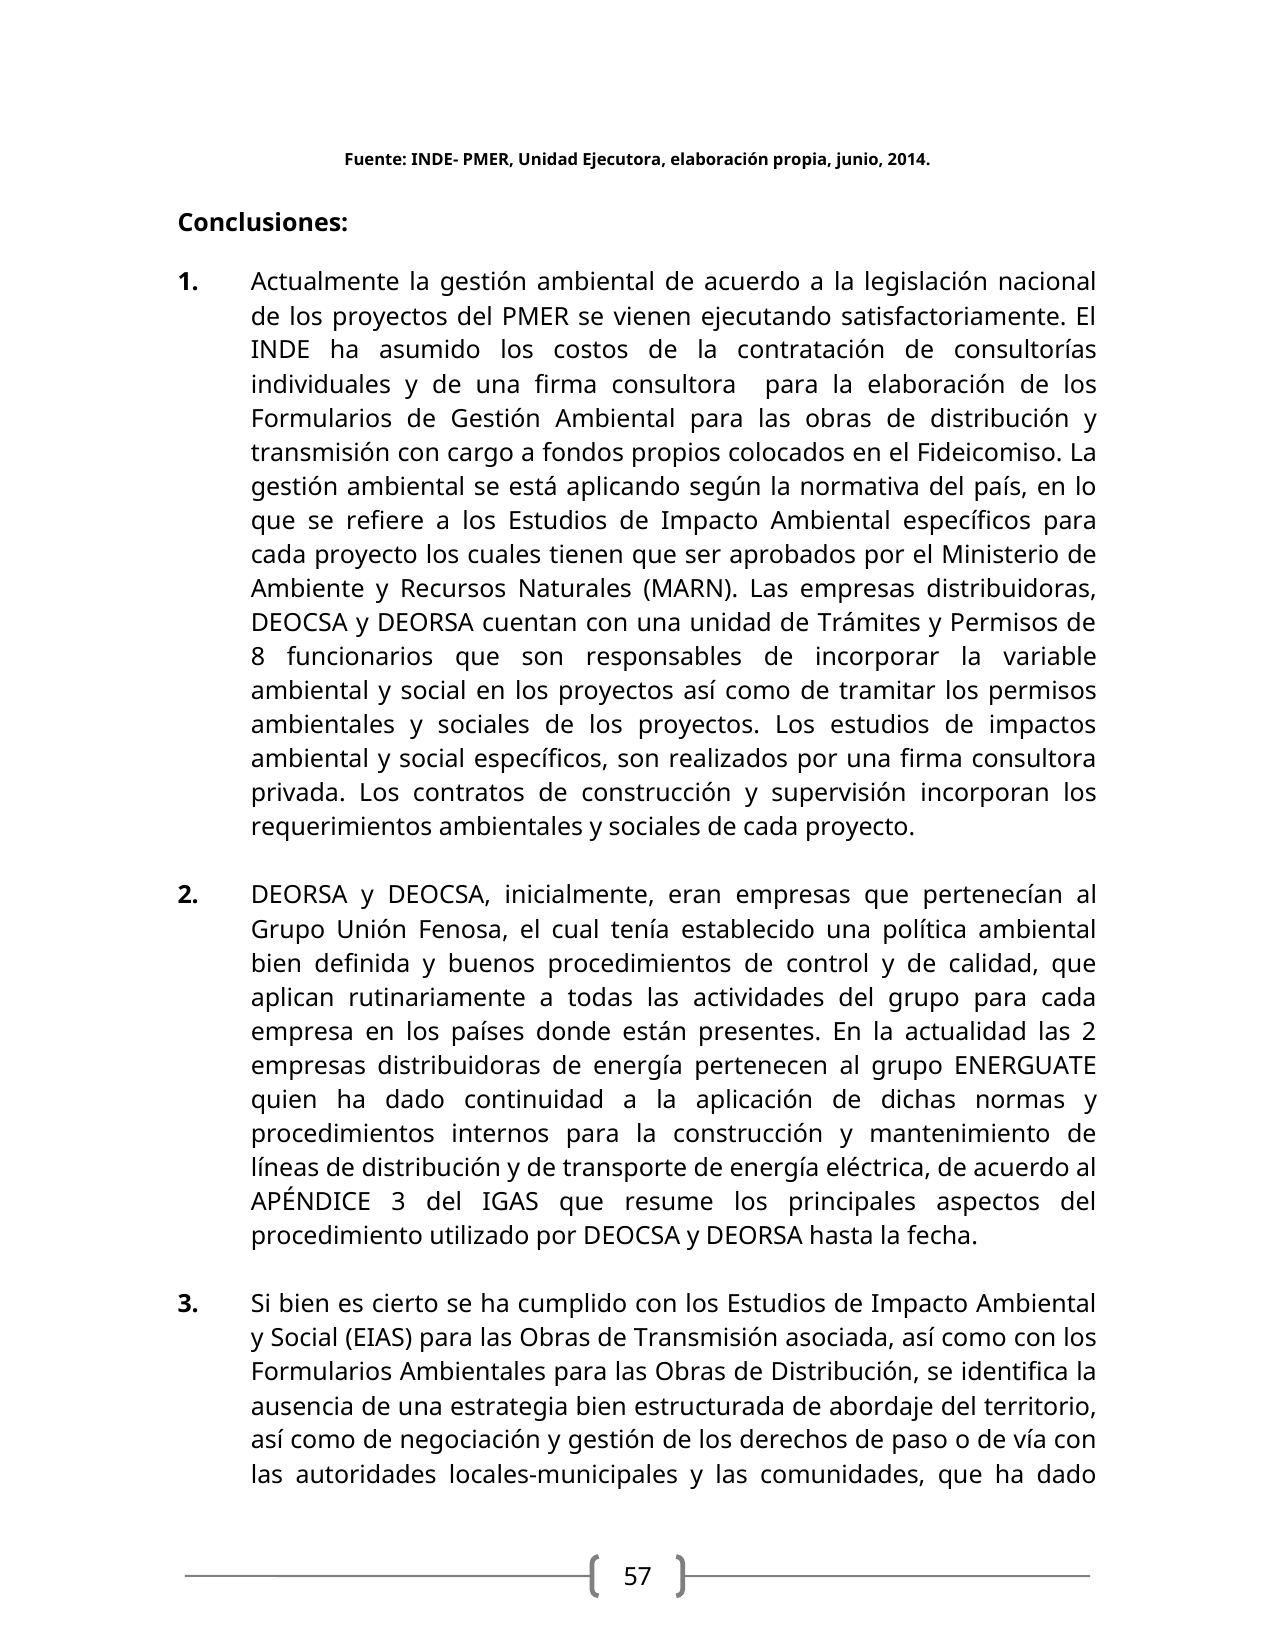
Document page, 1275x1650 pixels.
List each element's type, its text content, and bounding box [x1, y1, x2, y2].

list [177, 1286, 1098, 1490]
list DEORSA y DEOCSA, inicialmente, eran empresas que pertenecían al Grupo Unión Fenosa, el cual tenía establecido una política ambiental bien definida y buenos procedimientos de control y de calidad, que aplican rutinariamente a todas las actividades del grupo para cada empresa en los países donde están presentes. En la actualidad las 2 empresas distribuidoras de energía pertenecen al grupo ENERGUATE quien ha dado continuidad a la aplicación de dichas normas y procedimientos internos para la construcción y mantenimiento de líneas de distribución y de transporte de energía eléctrica, de acuerdo al APÉNDICE 3 del IGAS que resume los principales aspectos del procedimiento utilizado por DEOCSA y DEORSA hasta la fecha. [177, 877, 1098, 1252]
list Actualmente la gestión ambiental de acuerdo a la legislación nacional de los proyectos del PMER se vienen ejecutando satisfactoriamente. El INDE ha asumido los costos de la contratación de consultorías individuales y de una firma consultora para la elaboración de los Formularios de Gestión Ambiental para las obras de distribución y transmisión con cargo a fondos propios colocados en el Fideicomiso. La gestión ambiental se está aplicando según la normativa del país, en lo que se refiere a los Estudios de Impacto Ambiental específicos para cada proyecto los cuales tienen que ser aprobados por el Ministerio de Ambiente y Recursos Naturales (MARN). Las empresas distribuidoras, DEOCSA y DEORSA cuentan con una unidad de Trámites y Permisos de 8 funcionarios que son responsables de incorporar la variable ambiental y social en los proyectos así como de tramitar los permisos ambientales y sociales de los proyectos. Los estudios de impactos ambiental y social específicos, son realizados por una firma consultora privada. Los contratos de construcción y supervisión incorporan los requerimientos ambientales y sociales de cada proyecto. [177, 264, 1098, 843]
text Fuente: INDE- PMER, Unidad Ejecutora, elaboración propia, junio, 2014. [177, 148, 1098, 170]
text Conclusiones: [177, 204, 1098, 238]
